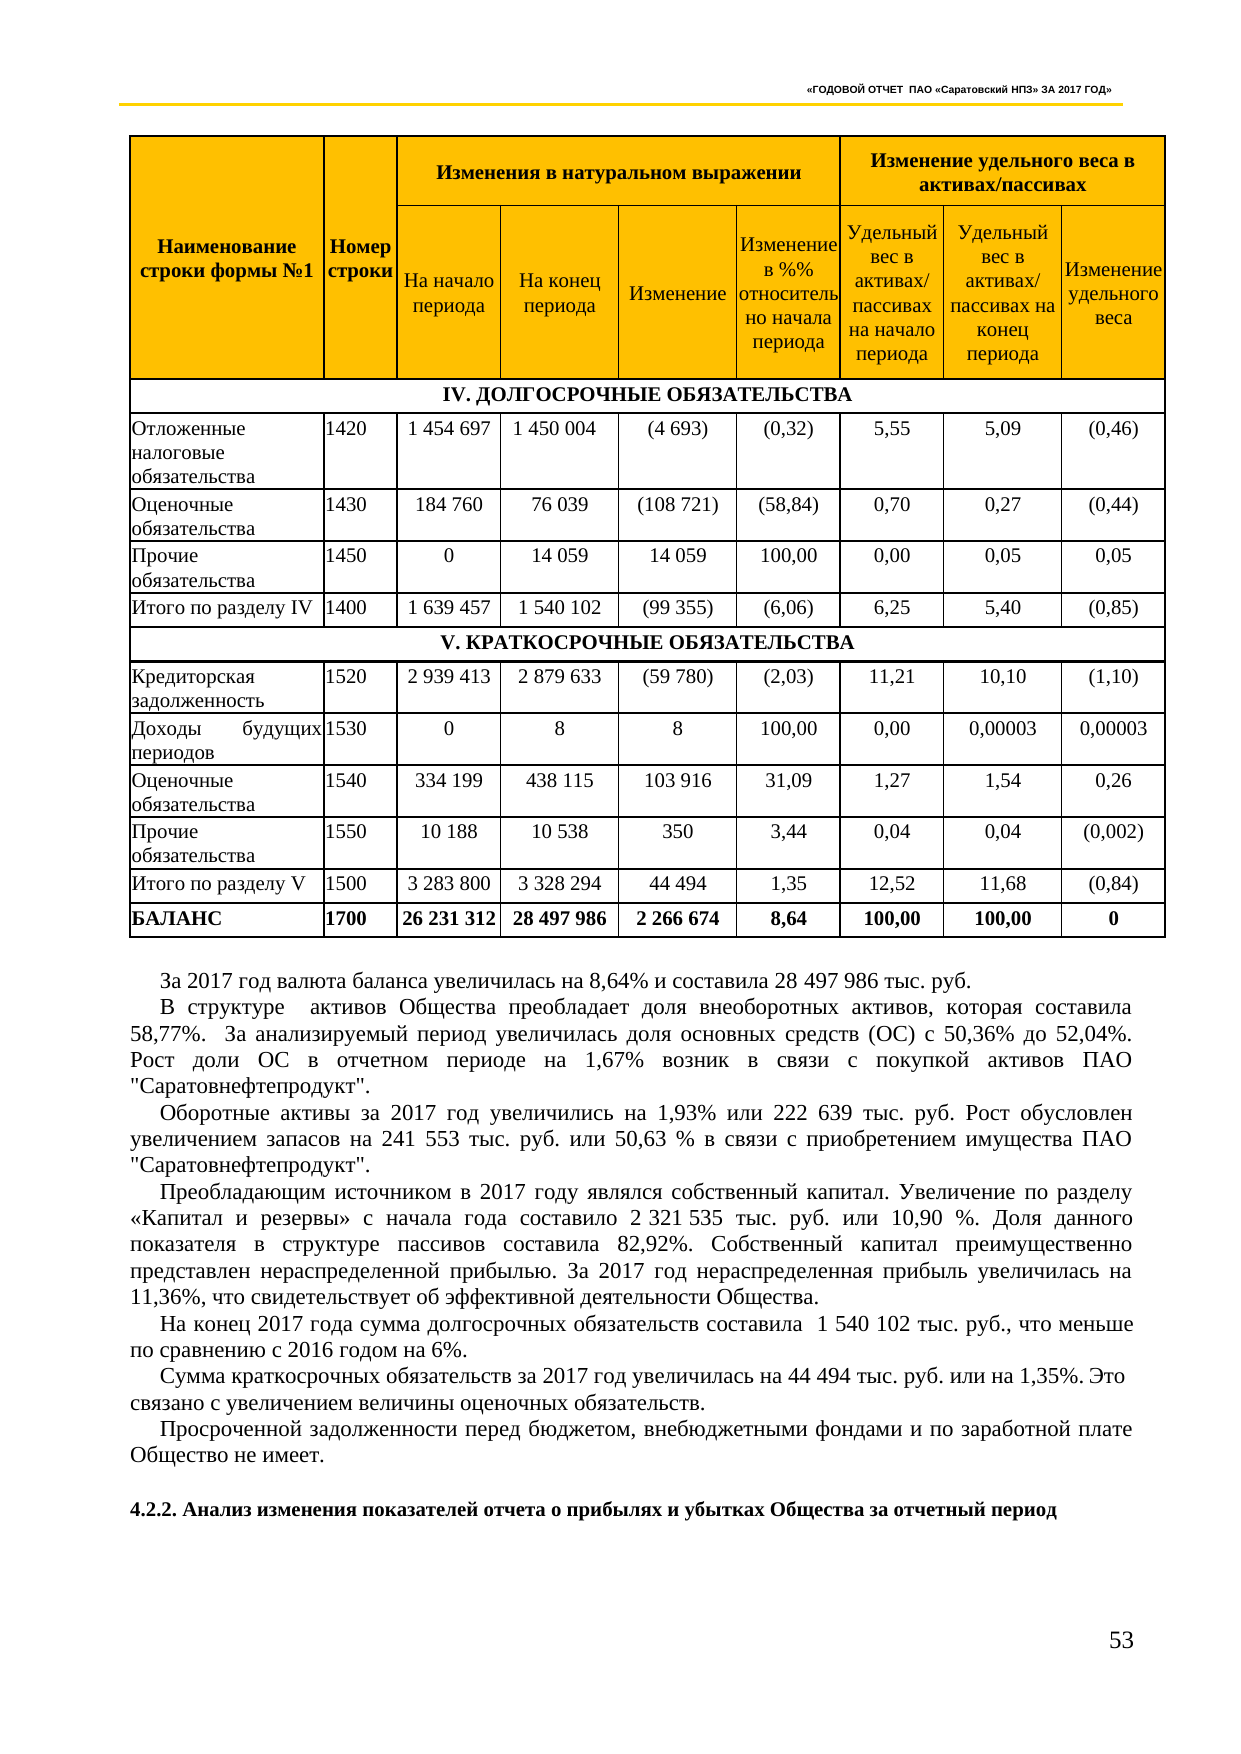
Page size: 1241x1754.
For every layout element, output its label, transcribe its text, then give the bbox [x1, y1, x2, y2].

table_cell 31,09 [737, 766, 839, 816]
table_cell 1 454 697 [398, 414, 500, 488]
table_cell 5,40 [944, 594, 1061, 626]
table_cell Прочие обязательства [131, 818, 323, 867]
table_cell 1420 [325, 414, 396, 488]
table_cell (59 780) [619, 663, 736, 712]
table_cell 1,35 [737, 870, 839, 902]
table_cell 8,64 [737, 904, 839, 936]
table_cell 0,00003 [1062, 714, 1164, 764]
table_cell Итого по разделу V [131, 870, 323, 902]
table_cell 10 538 [501, 818, 618, 867]
table_cell 1540 [325, 766, 396, 816]
table_cell 0,70 [841, 490, 943, 540]
table_cell (0,002) [1062, 818, 1164, 867]
text Оборотные активы за 2017 год увеличились на 1,93% или 222 639 тыс. руб. Рост обусловлен увеличением запасов на 241 553 тыс. руб. или 50,63 % в связи с приобретением имущества ПАО "Саратовнефтепродукт". [130, 1099, 1134, 1178]
table_cell 0,27 [944, 490, 1061, 540]
table_cell 0 [1062, 904, 1164, 936]
table_cell Отложенные налоговые обязательства [131, 414, 323, 488]
table_cell 100,00 [737, 714, 839, 764]
table_cell 184 760 [398, 490, 500, 540]
table_cell 2 879 633 [501, 663, 618, 712]
table_cell Удельный вес в активах/ пассивах на начало периода [841, 206, 943, 378]
table_cell 1 540 102 [501, 594, 618, 626]
table_cell (99 355) [619, 594, 736, 626]
table_cell (2,03) [737, 663, 839, 712]
table_cell 1,54 [944, 766, 1061, 816]
text Преобладающим источником в 2017 году являлся собственный капитал. Увеличение по разделу «Капитал и резервы» с начала года составило 2 321 535 тыс. руб. или 10,90 %. Доля данного показателя в структуре пассивов составила 82,92%. Собственный капитал преимущественно представлен нераспределенной прибылью. За 2017 год нераспределенная прибыль увеличилась на 11,36%, что свидетельствует об эффективной деятельности Общества. [130, 1178, 1134, 1309]
table_cell (0,32) [737, 414, 839, 488]
table_cell Оценочные обязательства [131, 766, 323, 816]
table_cell 1400 [325, 594, 396, 626]
table_header Номер строки [325, 137, 396, 378]
table_cell 100,00 [841, 904, 943, 936]
table_cell 0,04 [944, 818, 1061, 867]
table_cell 3 283 800 [398, 870, 500, 902]
table_cell 2 939 413 [398, 663, 500, 712]
table_cell Изменение удельного веса [1062, 206, 1164, 378]
table_cell 1450 [325, 542, 396, 592]
table_cell 8 [619, 714, 736, 764]
table_cell 1520 [325, 663, 396, 712]
table_cell 1530 [325, 714, 396, 764]
table_cell 1500 [325, 870, 396, 902]
table_cell (4 693) [619, 414, 736, 488]
table_cell (0,46) [1062, 414, 1164, 488]
table_cell 12,52 [841, 870, 943, 902]
table_cell (1,10) [1062, 663, 1164, 712]
text В структуре активов Общества преобладает доля внеоборотных активов, которая составила 58,77%. За анализируемый период увеличилась доля основных средств (ОС) с 50,36% до 52,04%. Рост доли ОС в отчетном периоде на 1,67% возник в связи с покупкой активов ПАО "Саратовнефтепродукт". [130, 993, 1134, 1099]
table_cell (0,84) [1062, 870, 1164, 902]
table_cell IV. ДОЛГОСРОЧНЫЕ ОБЯЗАТЕЛЬСТВА [131, 380, 1164, 412]
table_cell 28 497 986 [501, 904, 618, 936]
table_header Наименование строки формы №1 [131, 137, 323, 378]
table_cell 0,05 [1062, 542, 1164, 592]
table_cell 26 231 312 [398, 904, 500, 936]
table_cell 1430 [325, 490, 396, 540]
table_cell 10,10 [944, 663, 1061, 712]
text Сумма краткосрочных обязательств за 2017 год увеличилась на 44 494 тыс. руб. или на 1,35%. Это связано с увеличением величины оценочных обязательств. [130, 1362, 1134, 1415]
table_cell 10 188 [398, 818, 500, 867]
table_cell 0 [398, 714, 500, 764]
text За 2017 год валюта баланса увеличилась на 8,64% и составила 28 497 986 тыс. руб. [130, 967, 1134, 993]
table_cell 6,25 [841, 594, 943, 626]
table_cell 0,00 [841, 542, 943, 592]
table_cell 0,05 [944, 542, 1061, 592]
table_cell 3 328 294 [501, 870, 618, 902]
table_cell (6,06) [737, 594, 839, 626]
table_cell (108 721) [619, 490, 736, 540]
table_cell 76 039 [501, 490, 618, 540]
table_cell V. КРАТКОСРОЧНЫЕ ОБЯЗАТЕЛЬСТВА [131, 628, 1164, 660]
table_cell 5,55 [841, 414, 943, 488]
table_cell Изменение в %% относительно начала периода [737, 206, 839, 378]
table_cell 103 916 [619, 766, 736, 816]
table_cell Оценочные обязательства [131, 490, 323, 540]
table_cell На начало периода [398, 206, 500, 378]
table_cell (0,85) [1062, 594, 1164, 626]
table_cell Итого по разделу IV [131, 594, 323, 626]
table_cell 5,09 [944, 414, 1061, 488]
table_cell 1700 [325, 904, 396, 936]
table_cell (58,84) [737, 490, 839, 540]
table_cell 11,21 [841, 663, 943, 712]
text Просроченной задолженности перед бюджетом, внебюджетными фондами и по заработной плате Общество не имеет. [130, 1415, 1134, 1468]
table_cell 0,00003 [944, 714, 1061, 764]
table_cell Прочие обязательства [131, 542, 323, 592]
table_cell На конец периода [501, 206, 618, 378]
table_cell 1550 [325, 818, 396, 867]
table_cell 0,26 [1062, 766, 1164, 816]
table_cell 8 [501, 714, 618, 764]
table_header Изменение удельного веса в активах/пассивах [841, 137, 1164, 205]
table_cell Удельный вес в активах/ пассивах на конец периода [944, 206, 1061, 378]
table_cell 350 [619, 818, 736, 867]
table_cell 100,00 [737, 542, 839, 592]
table_cell 1 450 004 [501, 414, 618, 488]
table_cell 14 059 [501, 542, 618, 592]
table_cell 0,00 [841, 714, 943, 764]
table_cell 334 199 [398, 766, 500, 816]
table_cell 1,27 [841, 766, 943, 816]
table_cell 14 059 [619, 542, 736, 592]
table_cell 3,44 [737, 818, 839, 867]
table_cell 2 266 674 [619, 904, 736, 936]
text На конец 2017 года сумма долгосрочных обязательств составила 1 540 102 тыс. руб., что меньше по сравнению с 2016 годом на 6%. [130, 1309, 1134, 1362]
table_cell БАЛАНС [131, 904, 323, 936]
table_cell 44 494 [619, 870, 736, 902]
table_cell 11,68 [944, 870, 1061, 902]
table_cell (0,44) [1062, 490, 1164, 540]
subtitle 4.2.2. Анализ изменения показателей отчета о прибылях и убытках Общества за отчетный период [130, 1496, 1134, 1521]
table_cell Кредиторская задолженность [131, 663, 323, 712]
table_cell 0 [398, 542, 500, 592]
table_cell 0,04 [841, 818, 943, 867]
table_cell 100,00 [944, 904, 1061, 936]
table_cell 438 115 [501, 766, 618, 816]
table_cell Доходы будущих периодов [131, 714, 323, 764]
table_cell 1 639 457 [398, 594, 500, 626]
table_cell Изменение [619, 206, 736, 378]
table_header Изменения в натуральном выражении [398, 137, 839, 205]
